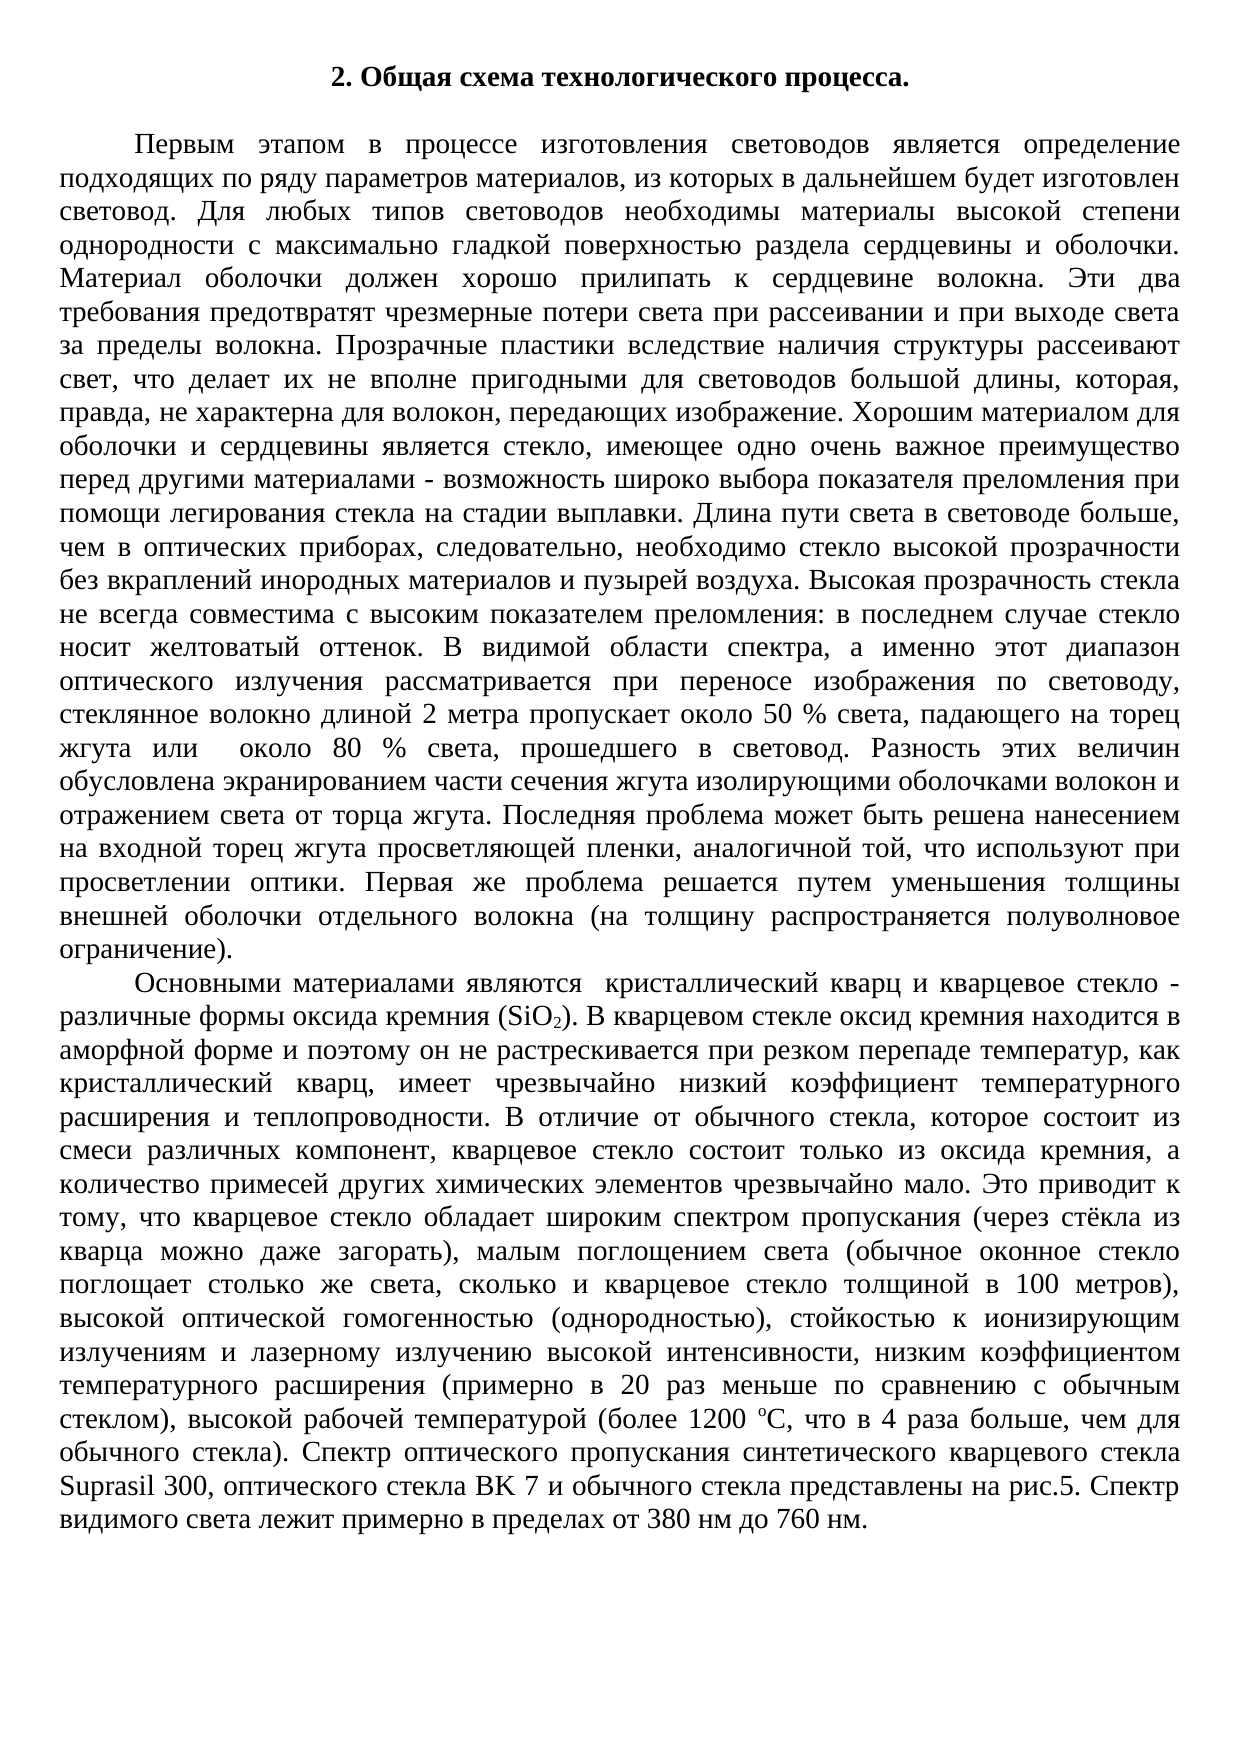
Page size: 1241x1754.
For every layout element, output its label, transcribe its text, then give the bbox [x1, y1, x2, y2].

text Основными материалами являются кристаллический кварц и кварцевое стекло - различные формы оксида кремния (SiO2). В кварцевом стекле оксид кремния находится в аморфной форме и поэтому он не растрескивается при резком перепаде температур, как кристаллический кварц, имеет чрезвычайно низкий коэффициент температурного расширения и теплопроводности. В отличие от обычного стекла, которое состоит из смеси различных компонент, кварцевое стекло состоит только из оксида кремния, а количество примесей других химических элементов чрезвычайно мало. Это приводит к тому, что кварцевое стекло обладает широким спектром пропускания (через стёкла из кварца можно даже загорать), малым поглощением света (обычное оконное стекло поглощает столько же света, сколько и кварцевое стекло толщиной в 100 метров), высокой оптической гомогенностью (однородностью), стойкостью к ионизирующим излучениям и лазерному излучению высокой интенсивности, низким коэффициентом температурного расширения (примерно в 20 раз меньше по сравнению с обычным стеклом), высокой рабочей температурой (более 1200 оС, что в 4 раза больше, чем для обычного стекла). Спектр оптического пропускания синтетического кварцевого стекла Suprasil 300, оптического стекла BK 7 и обычного стекла представлены на рис.5. Спектр видимого света лежит примерно в пределах от 380 нм до 760 нм. [59, 965, 1181, 1535]
text 2. Общая схема технологического процесса. [59, 59, 1181, 93]
text Первым этапом в процессе изготовления световодов является определение подходящих по ряду параметров материалов, из которых в дальнейшем будет изготовлен световод. Для любых типов световодов необходимы материалы высокой степени однородности с максимально гладкой поверхностью раздела сердцевины и оболочки. Материал оболочки должен хорошо прилипать к сердцевине волокна. Эти два требования предотвратят чрезмерные потери света при рассеивании и при выходе света за пределы волокна. Прозрачные пластики вследствие наличия структуры рассеивают свет, что делает их не вполне пригодными для световодов большой длины, которая, правда, не характерна для волокон, передающих изображение. Хорошим материалом для оболочки и сердцевины является стекло, имеющее одно очень важное преимущество перед другими материалами - возможность широко выбора показателя преломления при помощи легирования стекла на стадии выплавки. Длина пути света в световоде больше, чем в оптических приборах, следовательно, необходимо стекло высокой прозрачности без вкраплений инородных материалов и пузырей воздуха. Высокая прозрачность стекла не всегда совместима с высоким показателем преломления: в последнем случае стекло носит желтоватый оттенок. В видимой области спектра, а именно этот диапазон оптического излучения рассматривается при переносе изображения по световоду, стеклянное волокно длиной 2 метра пропускает около 50 % света, падающего на торец жгута или около 80 % света, прошедшего в световод. Разность этих величин обусловлена экранированием части сечения жгута изолирующими оболочками волокон и отражением света от торца жгута. Последняя проблема может быть решена нанесением на входной торец жгута просветляющей пленки, аналогичной той, что используют при просветлении оптики. Первая же проблема решается путем уменьшения толщины внешней оболочки отдельного волокна (на толщину распространяется полуволновое ограничение). [59, 126, 1181, 965]
